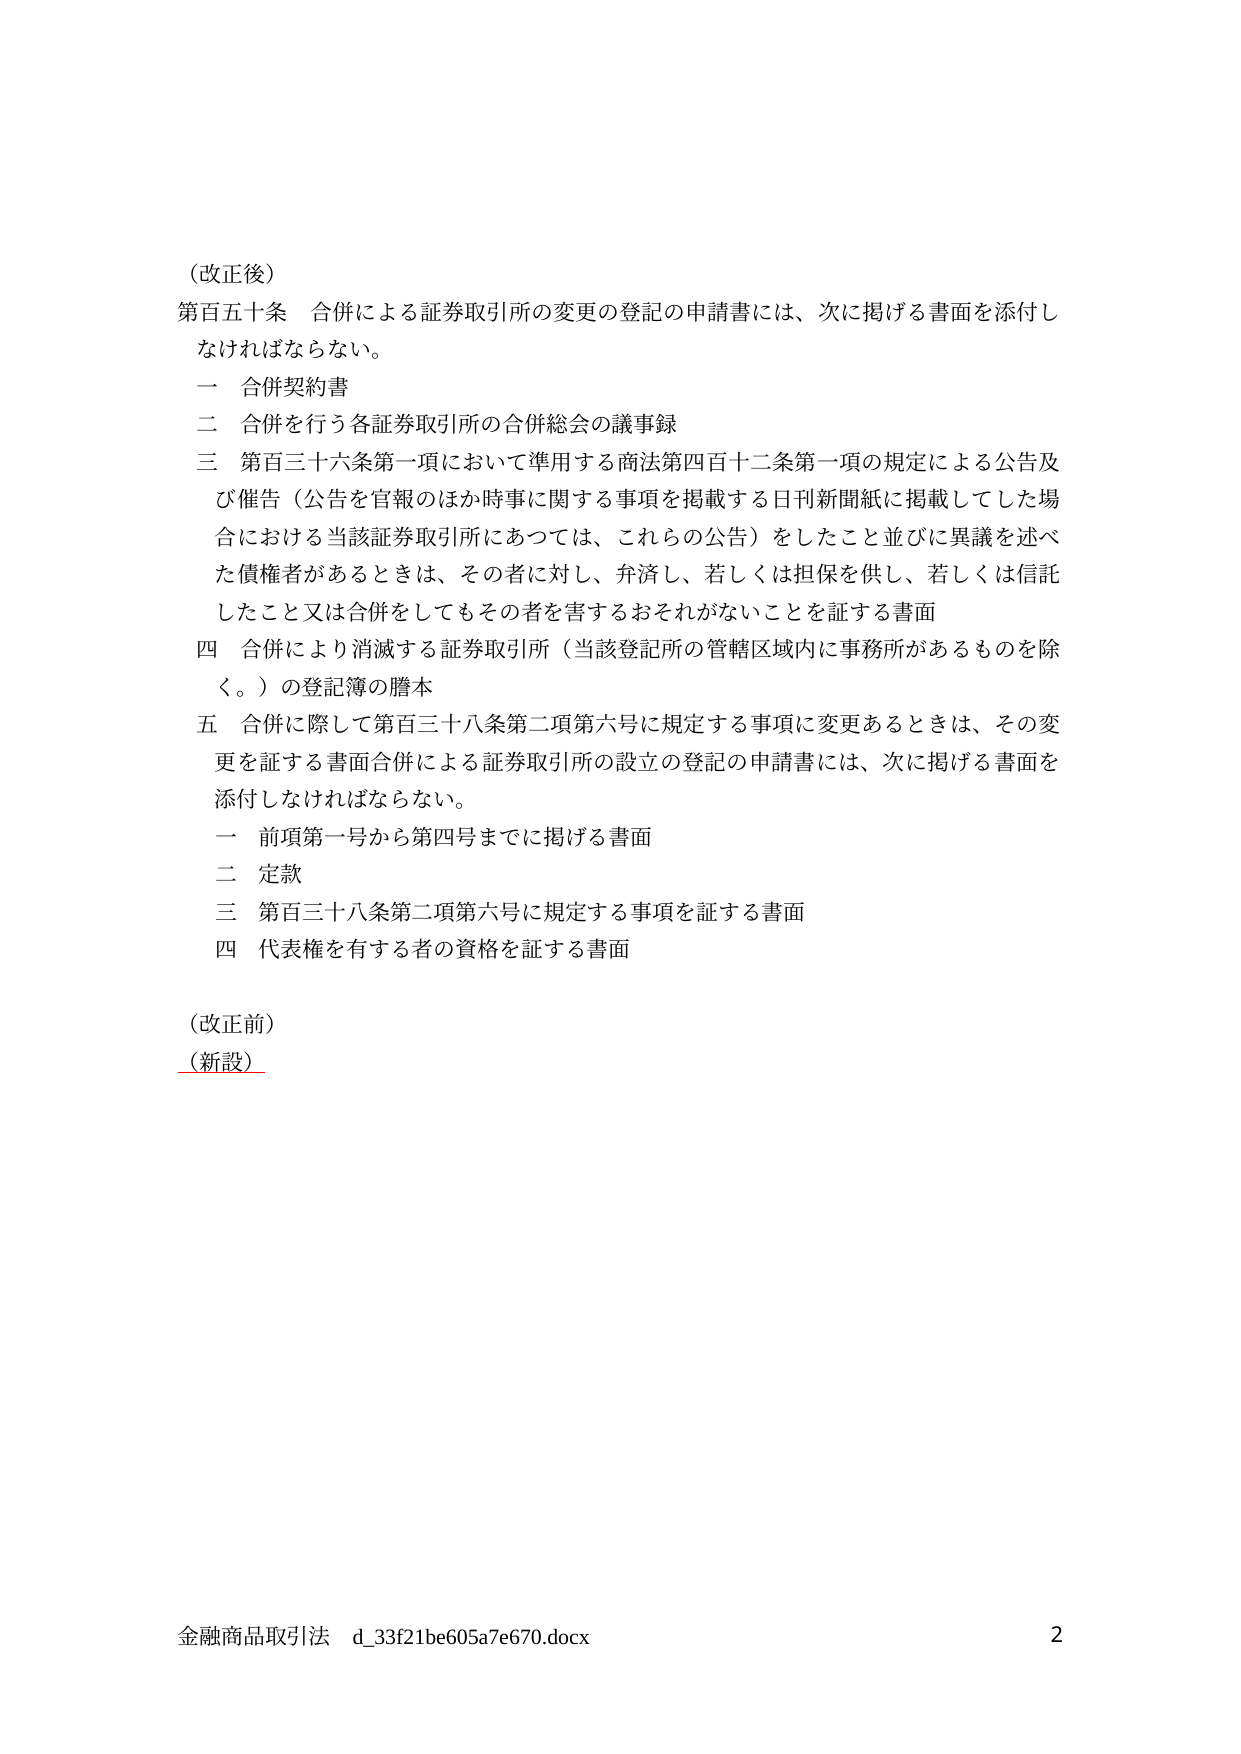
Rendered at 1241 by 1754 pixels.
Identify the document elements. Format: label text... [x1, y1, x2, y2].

text 第百五十条 合併による証券取引所の変更の登記の申請書には、次に掲げる書面を添付しなければならない。 [177, 292, 1063, 367]
text （改正後） [177, 254, 1063, 292]
text 二 合併を行う各証券取引所の合併総会の議事録 [196, 404, 1063, 442]
text （新設） [177, 1042, 1063, 1079]
text （改正前） [177, 1004, 1063, 1042]
text 一 前項第一号から第四号までに掲げる書面 [215, 817, 1063, 854]
text 一 合併契約書 [196, 367, 1063, 404]
text 三 第百三十六条第一項において準用する商法第四百十二条第一項の規定による公告及び催告（公告を官報のほか時事に関する事項を掲載する日刊新聞紙に掲載してした場合における当該証券取引所にあつては、これらの公告）をしたこと並びに異議を述べた債権者があるときは、その者に対し、弁済し、若しくは担保を供し、若しくは信託したこと又は合併をしてもその者を害するおそれがないことを証する書面 [196, 442, 1063, 629]
text 三 第百三十八条第二項第六号に規定する事項を証する書面 [215, 892, 1063, 929]
text 四 合併により消滅する証券取引所（当該登記所の管轄区域内に事務所があるものを除く。）の登記簿の謄本 [196, 629, 1063, 704]
text 四 代表権を有する者の資格を証する書面 [215, 929, 1063, 967]
text 二 定款 [215, 854, 1063, 892]
text 五 合併に際して第百三十八条第二項第六号に規定する事項に変更あるときは、その変更を証する書面合併による証券取引所の設立の登記の申請書には、次に掲げる書面を添付しなければならない。 [196, 704, 1063, 817]
